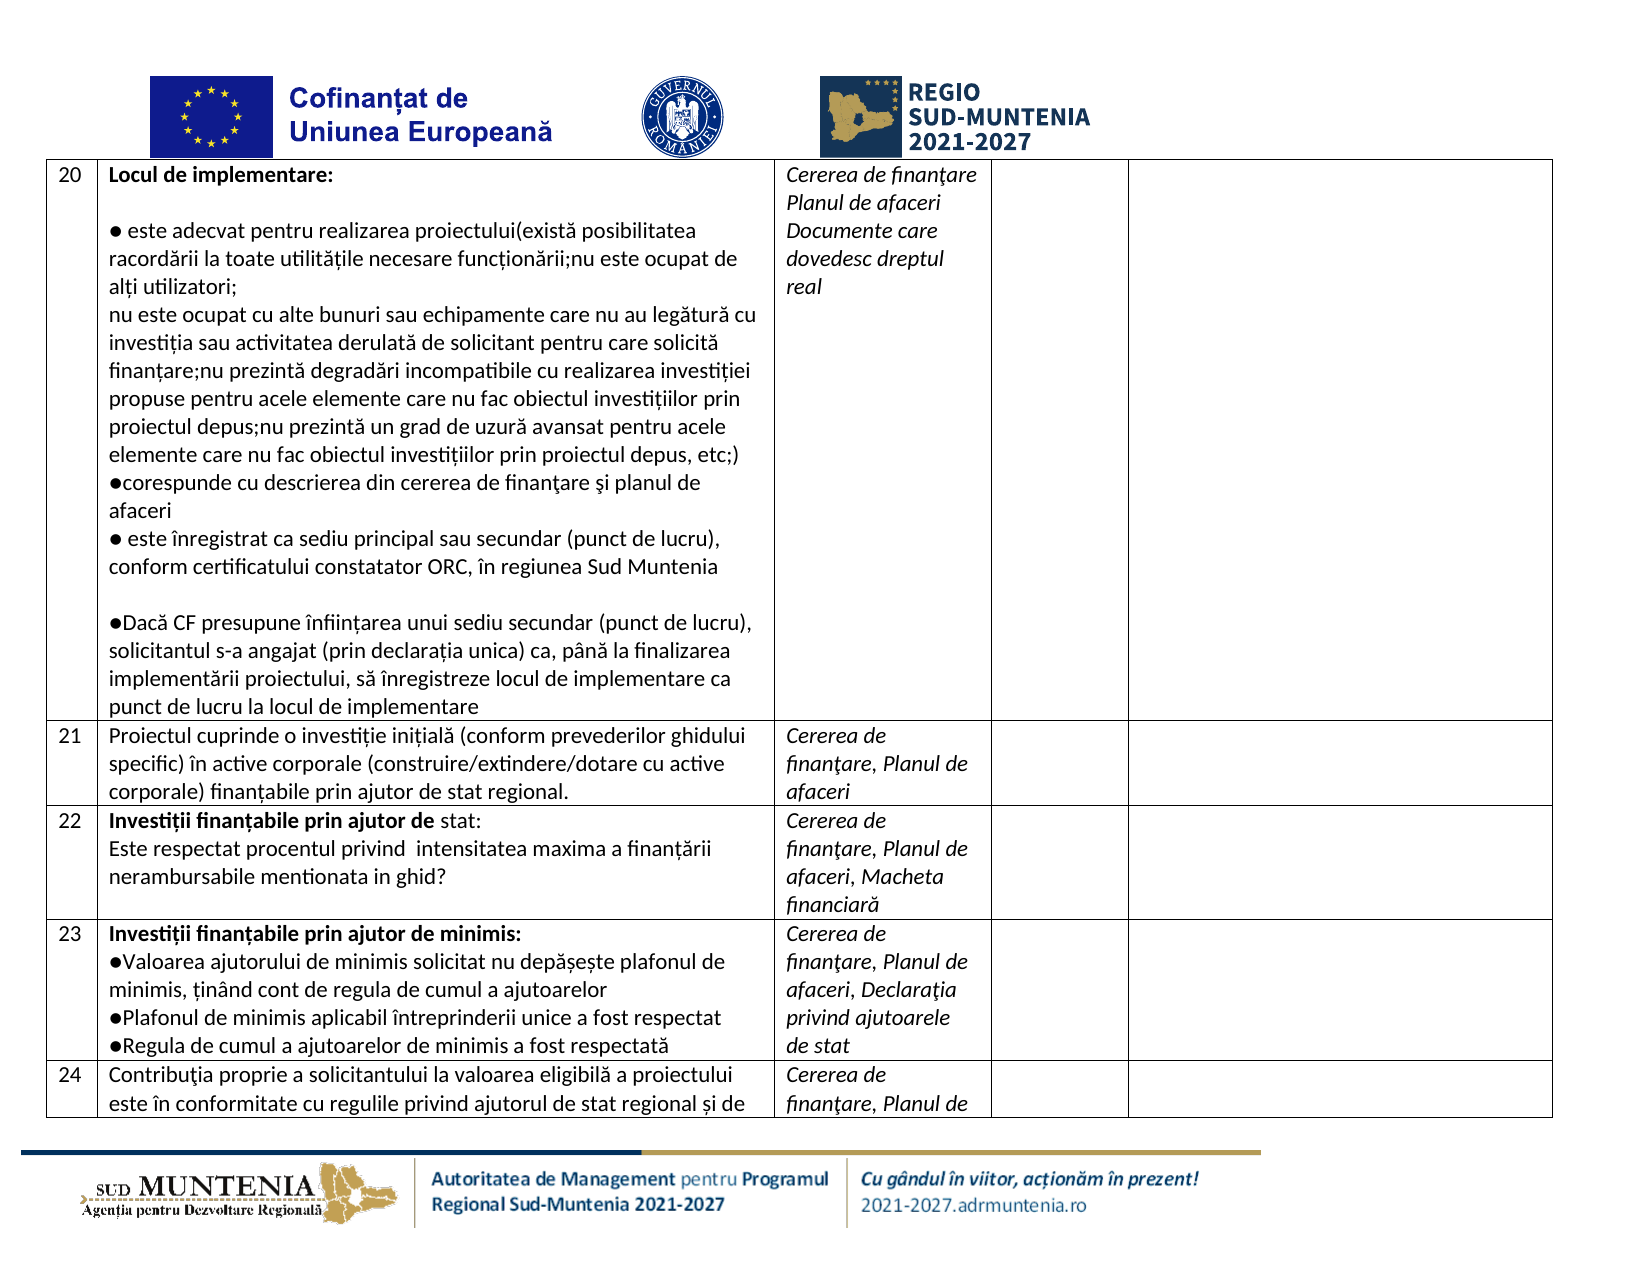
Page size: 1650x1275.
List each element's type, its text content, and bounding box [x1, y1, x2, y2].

picture [21, 1150, 1262, 1229]
table_cell 24 [47, 1061, 97, 1117]
table_cell 21 [47, 721, 97, 805]
table_cell Cererea de finanţare, Planul de afaceri, Macheta financiară [775, 806, 991, 918]
table_cell Investiții finanțabile prin ajutor de minimis: ●Valoarea ajutorului de minimis solicitat nu depășește plafonul de minimis, ținând cont de regula de cumul a ajutoarelor ●Plafonul de minimis aplicabil întreprinderii unice a fost respectat ●Regula de cumul a ajutoarelor de minimis a fost respectată [98, 920, 774, 1059]
table_cell Cererea de finanţare Planul de afaceri Documente care dovedesc dreptul real [775, 160, 991, 720]
table_cell [992, 920, 1128, 1059]
table_cell Investiții finanțabile prin ajutor de stat: Este respectat procentul privind intensitatea maxima a finanțării nerambursabile mentionata in ghid? [98, 806, 774, 918]
table_cell [992, 160, 1128, 720]
table_cell [1129, 721, 1552, 805]
table_cell [992, 806, 1128, 918]
table_cell 22 [47, 806, 97, 918]
table_cell Cererea de finanţare, Planul de afaceri, Declaraţia privind ajutoarele de stat [775, 920, 991, 1059]
table_cell [1129, 1061, 1552, 1117]
table_cell [1129, 806, 1552, 918]
table_cell [992, 721, 1128, 805]
table_cell Proiectul cuprinde o investiție inițială (conform prevederilor ghidului specific) în active corporale (construire/extindere/dotare cu active corporale) finanțabile prin ajutor de stat regional. [98, 721, 774, 805]
table_cell Cererea de finanţare, Planul de afaceri [775, 721, 991, 805]
table_cell Locul de implementare: ● este adecvat pentru realizarea proiectului(există posibilitatea racordării la toate utilitățile necesare funcționării;nu este ocupat de alți utilizatori; nu este ocupat cu alte bunuri sau echipamente care nu au legătură cu investiția sau activitatea derulată de solicitant pentru care solicită finanțare;nu prezintă degradări incompatibile cu realizarea investiției propuse pentru acele elemente care nu fac obiectul investițiilor prin proiectul depus;nu prezintă un grad de uzură avansat pentru acele elemente care nu fac obiectul investițiilor prin proiectul depus, etc;) ●corespunde cu descrierea din cererea de finanţare şi planul de afaceri ● este înregistrat ca sediu principal sau secundar (punct de lucru), conform certificatului constatator ORC, în regiunea Sud Muntenia ●Dacă CF presupune înființarea unui sediu secundar (punct de lucru), solicitantul s-a angajat (prin declarația unica) ca, până la finalizarea implementării proiectului, să înregistreze locul de implementare ca punct de lucru la locul de implementare [98, 160, 774, 720]
table_cell 23 [47, 920, 97, 1059]
table_cell Cererea de finanţare, Planul de afaceri, Declaraţia privind ajutoarele de stat [775, 1061, 991, 1117]
table_cell [1129, 160, 1552, 720]
table_cell 20 [47, 160, 97, 720]
table_cell [992, 1061, 1128, 1117]
table_cell [1129, 920, 1552, 1059]
